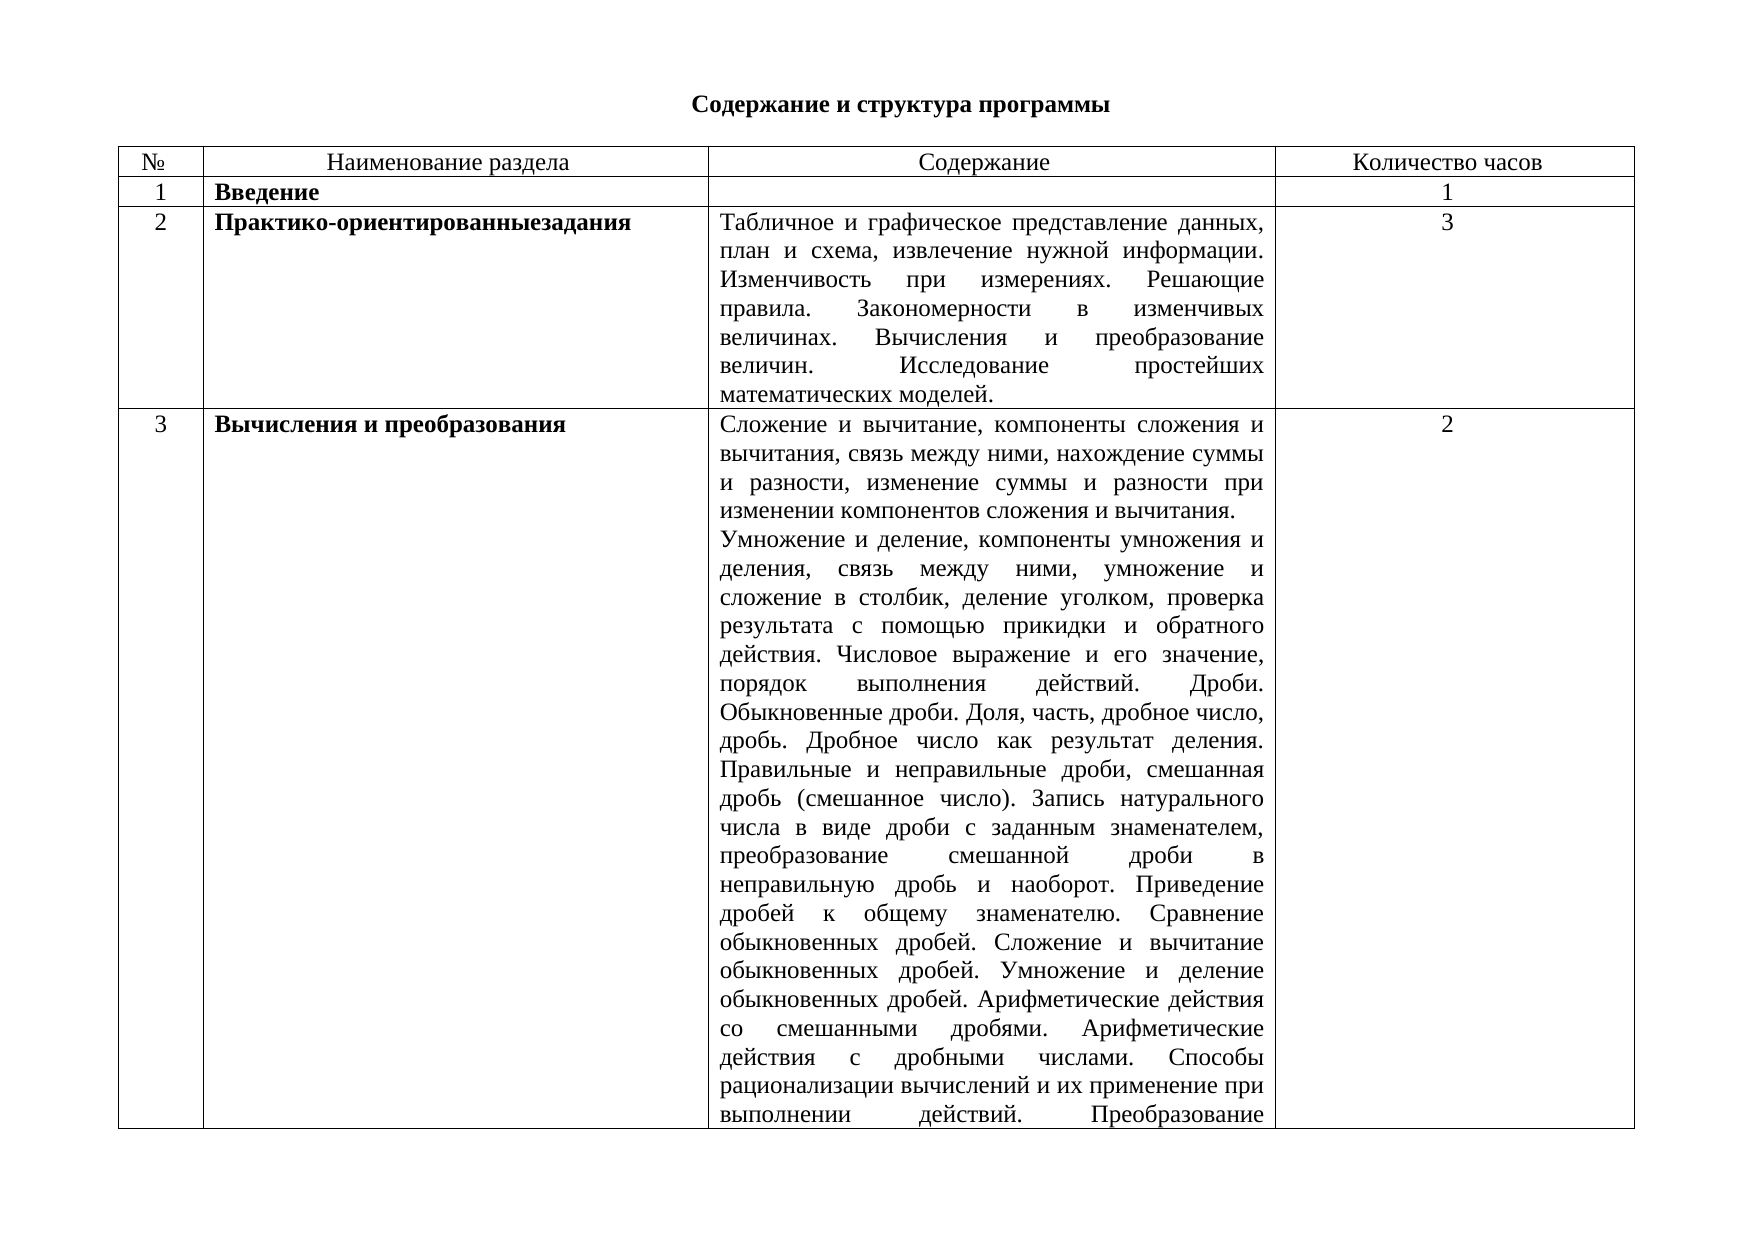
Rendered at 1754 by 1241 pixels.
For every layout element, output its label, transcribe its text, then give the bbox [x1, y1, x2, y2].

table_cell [709, 409, 1275, 1128]
table_header Количество часов [1276, 147, 1634, 176]
table_cell Практико-ориентированныезадания [204, 207, 708, 408]
table_cell Введение [204, 177, 708, 206]
table_header Наименование раздела [204, 147, 708, 176]
table_cell 2 [1276, 409, 1634, 1128]
table_cell [709, 177, 1275, 206]
table_cell 1 [119, 177, 203, 206]
table_header Содержание [709, 147, 1275, 176]
table_cell 2 [119, 207, 203, 408]
table_cell Табличное и графическое представление данных, план и схема, извлечение нужной информации. Изменчивость при измерениях. Решающие правила. Закономерности в изменчивых величинах. Вычисления и преобразование величин. Исследование простейших математических моделей. [709, 207, 1275, 408]
table_header № [119, 147, 203, 176]
table_cell 3 [119, 409, 203, 1128]
table_cell 3 [1276, 207, 1634, 408]
text Cодержание и структура программы [118, 89, 1683, 117]
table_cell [204, 409, 708, 1128]
table_cell 1 [1276, 177, 1634, 206]
